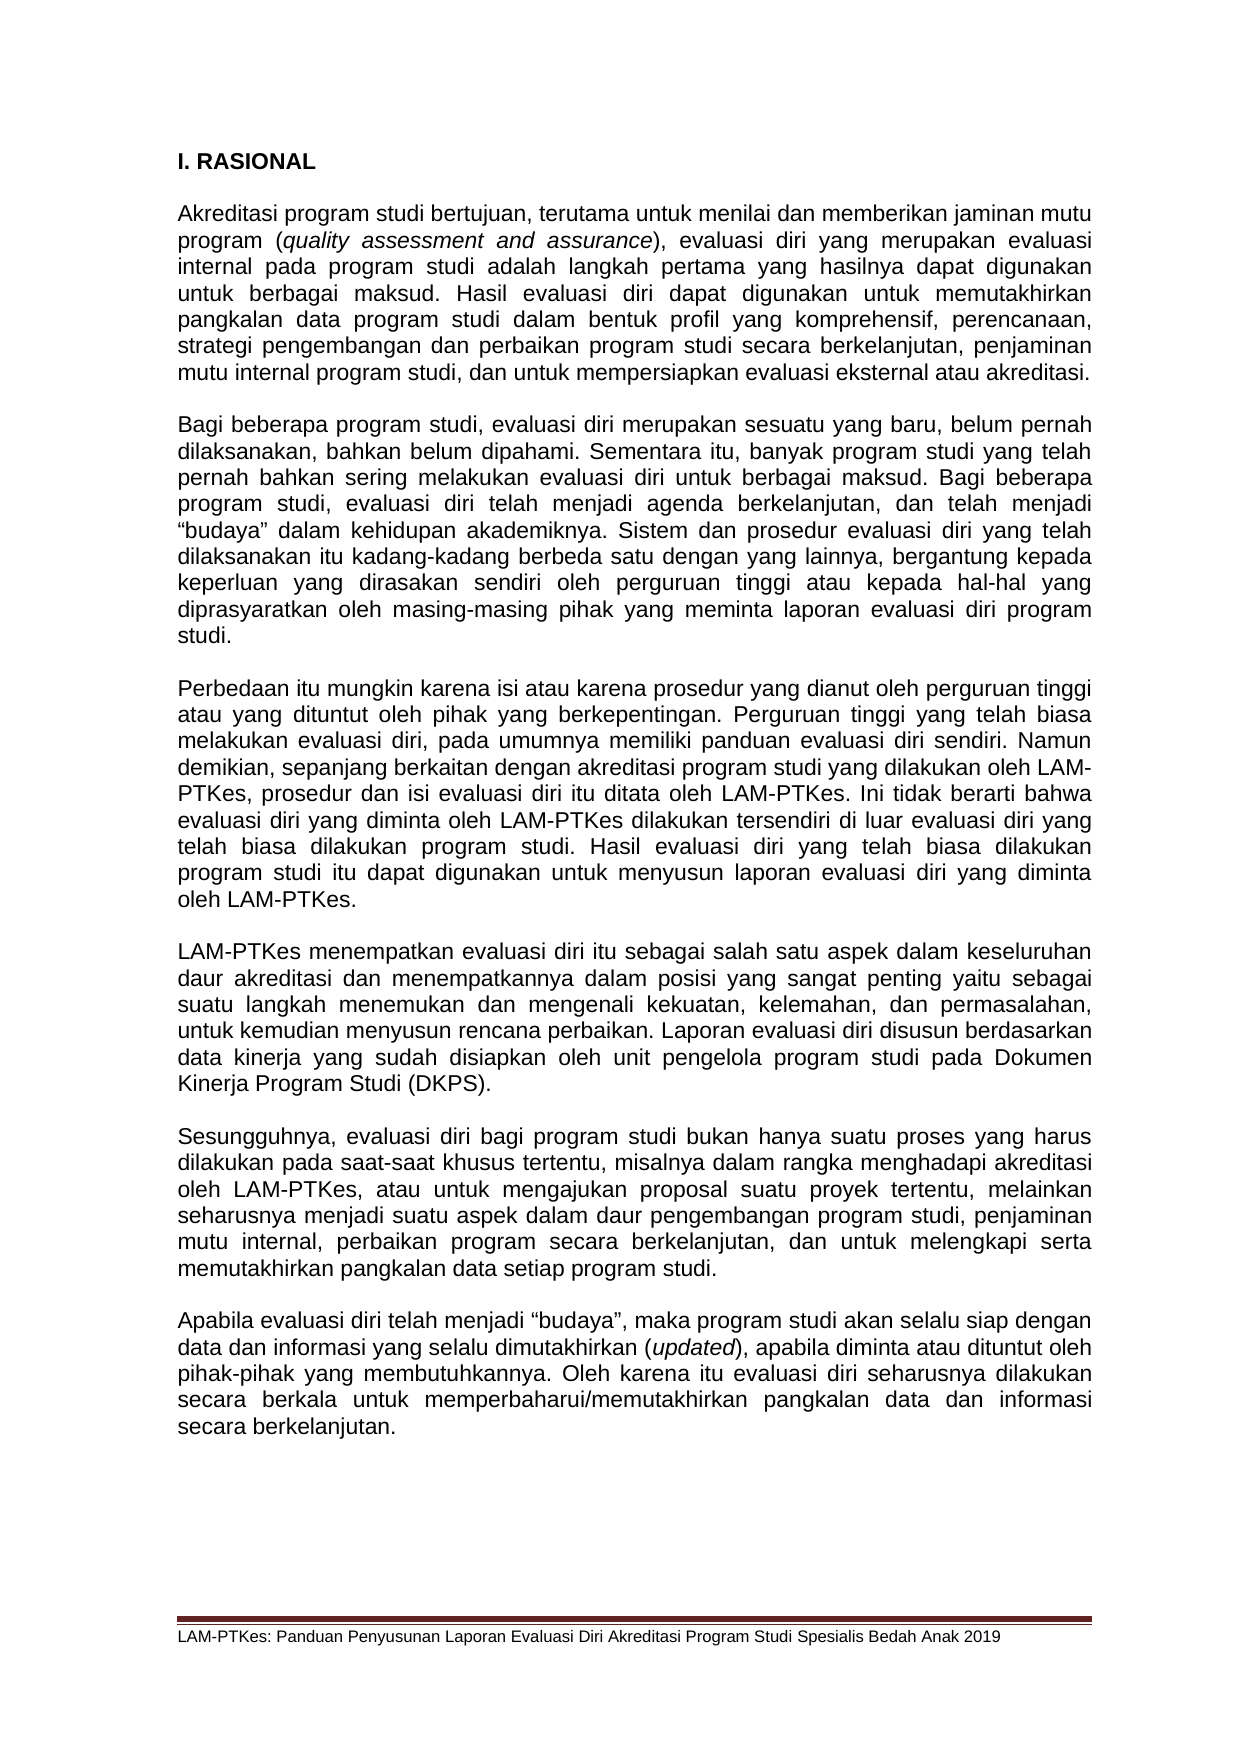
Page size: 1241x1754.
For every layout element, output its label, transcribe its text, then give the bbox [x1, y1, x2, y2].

text LAM-PTKes menempatkan evaluasi diri itu sebagai salah satu aspek dalam keseluruhan daur akreditasi dan menempatkannya dalam posisi yang sangat penting yaitu sebagai suatu langkah menemukan dan mengenali kekuatan, kelemahan, dan permasalahan, untuk kemudian menyusun rencana perbaikan. Laporan evaluasi diri disusun berdasarkan data kinerja yang sudah disiapkan oleh unit pengelola program studi pada Dokumen Kinerja Program Studi (DKPS). [177, 938, 1092, 1096]
subtitle I. RASIONAL [177, 148, 1092, 174]
text Akreditasi program studi bertujuan, terutama untuk menilai dan memberikan jaminan mutu program (quality assessment and assurance), evaluasi diri yang merupakan evaluasi internal pada program studi adalah langkah pertama yang hasilnya dapat digunakan untuk berbagai maksud. Hasil evaluasi diri dapat digunakan untuk memutakhirkan pangkalan data program studi dalam bentuk profil yang komprehensif, perencanaan, strategi pengembangan dan perbaikan program studi secara berkelanjutan, penjaminan mutu internal program studi, dan untuk mempersiapkan evaluasi eksternal atau akreditasi. [177, 200, 1092, 385]
text Bagi beberapa program studi, evaluasi diri merupakan sesuatu yang baru, belum pernah dilaksanakan, bahkan belum dipahami. Sementara itu, banyak program studi yang telah pernah bahkan sering melakukan evaluasi diri untuk berbagai maksud. Bagi beberapa program studi, evaluasi diri telah menjadi agenda berkelanjutan, dan telah menjadi “budaya” dalam kehidupan akademiknya. Sistem dan prosedur evaluasi diri yang telah dilaksanakan itu kadang-kadang berbeda satu dengan yang lainnya, bergantung kepada keperluan yang dirasakan sendiri oleh perguruan tinggi atau kepada hal-hal yang diprasyaratkan oleh masing-masing pihak yang meminta laporan evaluasi diri program studi. [177, 411, 1092, 648]
text Sesungguhnya, evaluasi diri bagi program studi bukan hanya suatu proses yang harus dilakukan pada saat-saat khusus tertentu, misalnya dalam rangka menghadapi akreditasi oleh LAM-PTKes, atau untuk mengajukan proposal suatu proyek tertentu, melainkan seharusnya menjadi suatu aspek dalam daur pengembangan program studi, penjaminan mutu internal, perbaikan program secara berkelanjutan, dan untuk melengkapi serta memutakhirkan pangkalan data setiap program studi. [177, 1123, 1092, 1281]
text Perbedaan itu mungkin karena isi atau karena prosedur yang dianut oleh perguruan tinggi atau yang dituntut oleh pihak yang berkepentingan. Perguruan tinggi yang telah biasa melakukan evaluasi diri, pada umumnya memiliki panduan evaluasi diri sendiri. Namun demikian, sepanjang berkaitan dengan akreditasi program studi yang dilakukan oleh LAM-PTKes, prosedur dan isi evaluasi diri itu ditata oleh LAM-PTKes. Ini tidak berarti bahwa evaluasi diri yang diminta oleh LAM-PTKes dilakukan tersendiri di luar evaluasi diri yang telah biasa dilakukan program studi. Hasil evaluasi diri yang telah biasa dilakukan program studi itu dapat digunakan untuk menyusun laporan evaluasi diri yang diminta oleh LAM-PTKes. [177, 675, 1092, 912]
text Apabila evaluasi diri telah menjadi “budaya”, maka program studi akan selalu siap dengan data dan informasi yang selalu dimutakhirkan (updated), apabila diminta atau dituntut oleh pihak-pihak yang membutuhkannya. Oleh karena itu evaluasi diri seharusnya dilakukan secara berkala untuk memperbaharui/memutakhirkan pangkalan data dan informasi secara berkelanjutan. [177, 1307, 1092, 1439]
